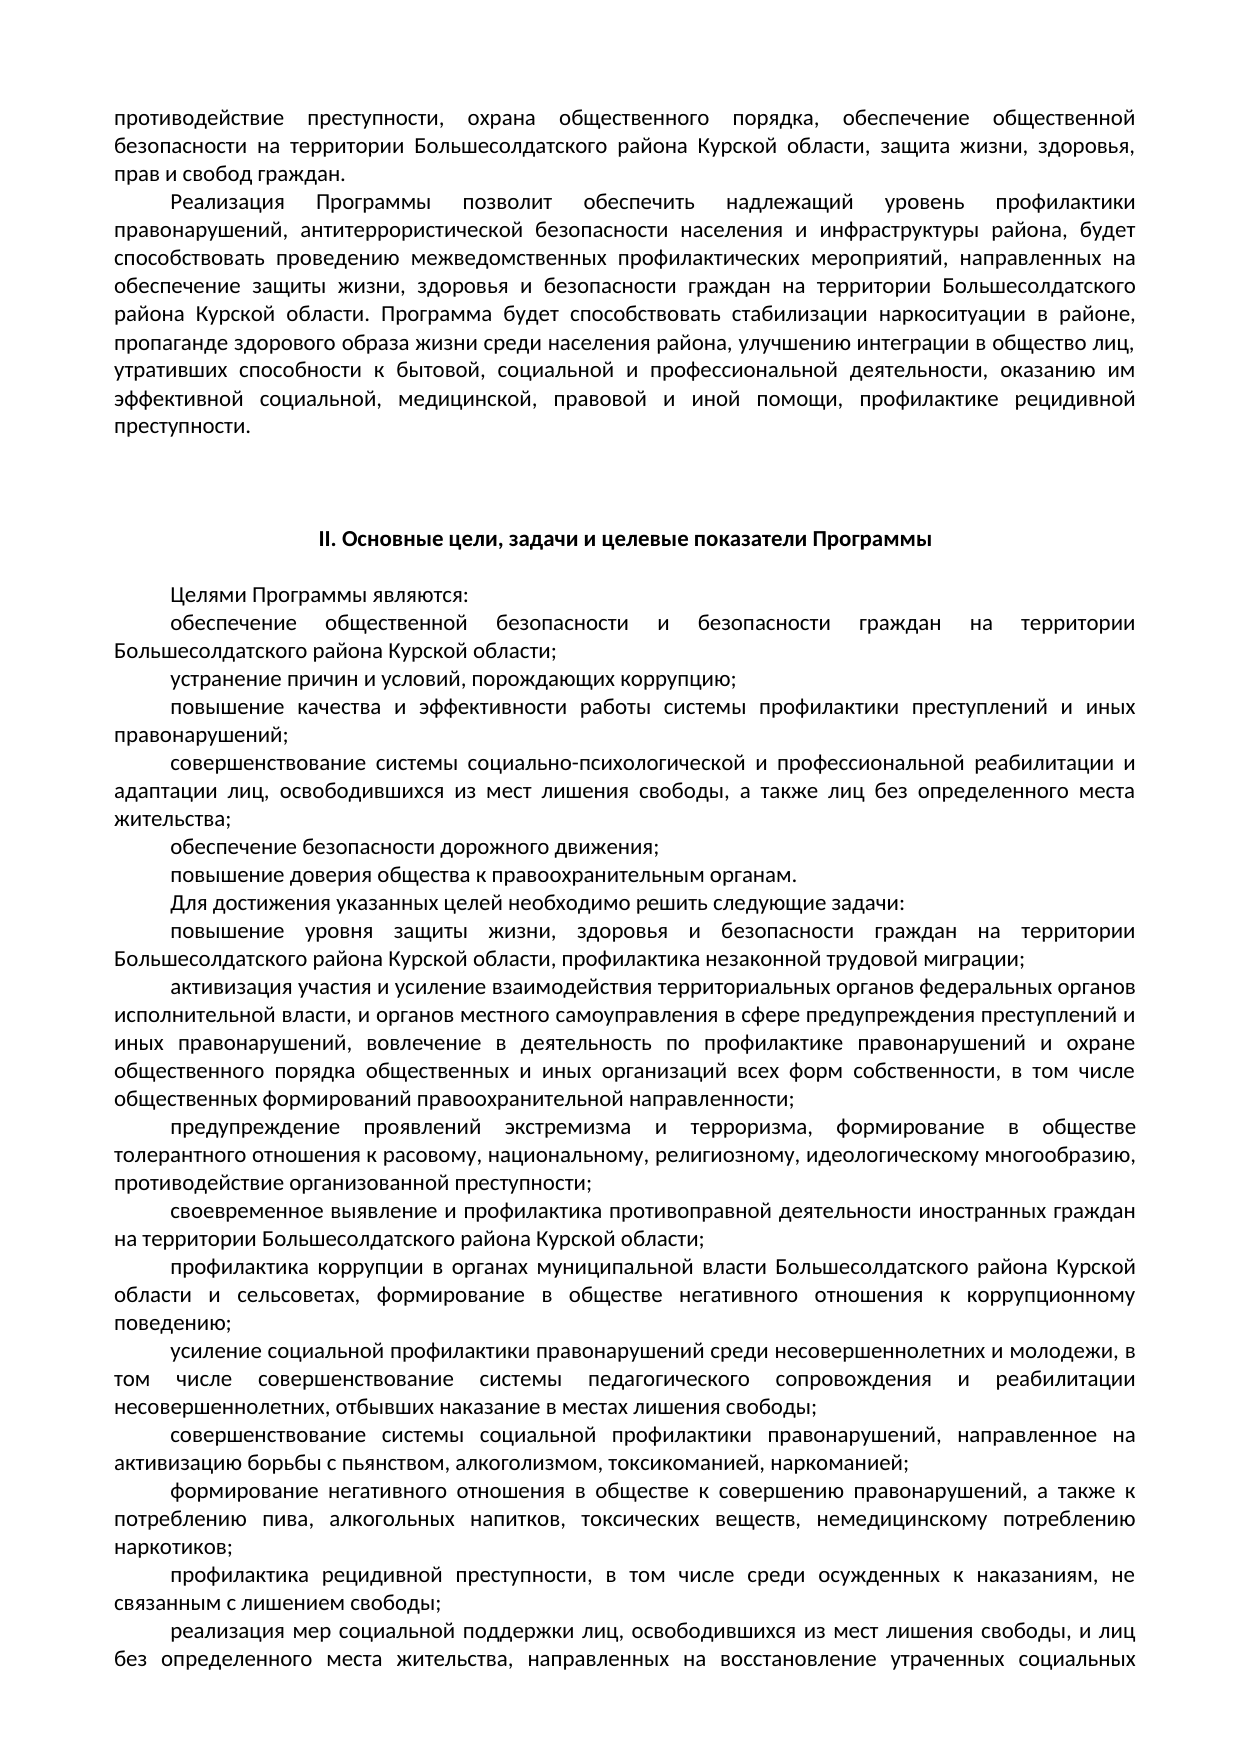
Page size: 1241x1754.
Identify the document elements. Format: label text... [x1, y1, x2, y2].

text II. Основные цели, задачи и целевые показатели Программы [114, 524, 1137, 552]
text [114, 103, 1137, 187]
text Реализация Программы позволит обеспечить надлежащий уровень профилактики правонарушений, антитеррористической безопасности населения и инфраструктуры района, будет способствовать проведению межведомственных профилактических мероприятий, направленных на обеспечение защиты жизни, здоровья и безопасности граждан на территории Большесолдатского района Курской области. Программа будет способствовать стабилизации наркоситуации в районе, пропаганде здорового образа жизни среди населения района, улучшению интеграции в общество лиц, утративших способности к бытовой, социальной и профессиональной деятельности, оказанию им эффективной социальной, медицинской, правовой и иной помощи, профилактике рецидивной преступности. [114, 187, 1137, 440]
text Для достижения указанных целей необходимо решить следующие задачи: [114, 888, 1137, 916]
text совершенствование системы социальной профилактики правонарушений, направленное на активизацию борьбы с пьянством, алкоголизмом, токсикоманией, наркоманией; [114, 1420, 1137, 1476]
text обеспечение безопасности дорожного движения; [114, 832, 1137, 860]
text повышение уровня защиты жизни, здоровья и безопасности граждан на территории Большесолдатского района Курской области, профилактика незаконной трудовой миграции; [114, 916, 1137, 972]
text своевременное выявление и профилактика противоправной деятельности иностранных граждан на территории Большесолдатского района Курской области; [114, 1196, 1137, 1252]
text профилактика коррупции в органах муниципальной власти Большесолдатского района Курской области и сельсоветах, формирование в обществе негативного отношения к коррупционному поведению; [114, 1252, 1137, 1336]
text устранение причин и условий, порождающих коррупцию; [114, 664, 1137, 692]
text повышение качества и эффективности работы системы профилактики преступлений и иных правонарушений; [114, 692, 1137, 748]
text активизация участия и усиление взаимодействия территориальных органов федеральных органов исполнительной власти, и органов местного самоуправления в сфере предупреждения преступлений и иных правонарушений, вовлечение в деятельность по профилактике правонарушений и охране общественного порядка общественных и иных организаций всех форм собственности, в том числе общественных формирований правоохранительной направленности; [114, 972, 1137, 1112]
text повышение доверия общества к правоохранительным органам. [114, 860, 1137, 888]
text Целями Программы являются: [114, 580, 1137, 608]
text усиление социальной профилактики правонарушений среди несовершеннолетних и молодежи, в том числе совершенствование системы педагогического сопровождения и реабилитации несовершеннолетних, отбывших наказание в местах лишения свободы; [114, 1336, 1137, 1420]
text обеспечение общественной безопасности и безопасности граждан на территории Большесолдатского района Курской области; [114, 608, 1137, 664]
text формирование негативного отношения в обществе к совершению правонарушений, а также к потреблению пива, алкогольных напитков, токсических веществ, немедицинскому потреблению наркотиков; [114, 1476, 1137, 1561]
text профилактика рецидивной преступности, в том числе среди осужденных к наказаниям, не связанным с лишением свободы; [114, 1561, 1137, 1617]
text предупреждение проявлений экстремизма и терроризма, формирование в обществе толерантного отношения к расовому, национальному, религиозному, идеологическому многообразию, противодействие организованной преступности; [114, 1112, 1137, 1196]
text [114, 1617, 1137, 1673]
text совершенствование системы социально-психологической и профессиональной реабилитации и адаптации лиц, освободившихся из мест лишения свободы, а также лиц без определенного места жительства; [114, 748, 1137, 832]
